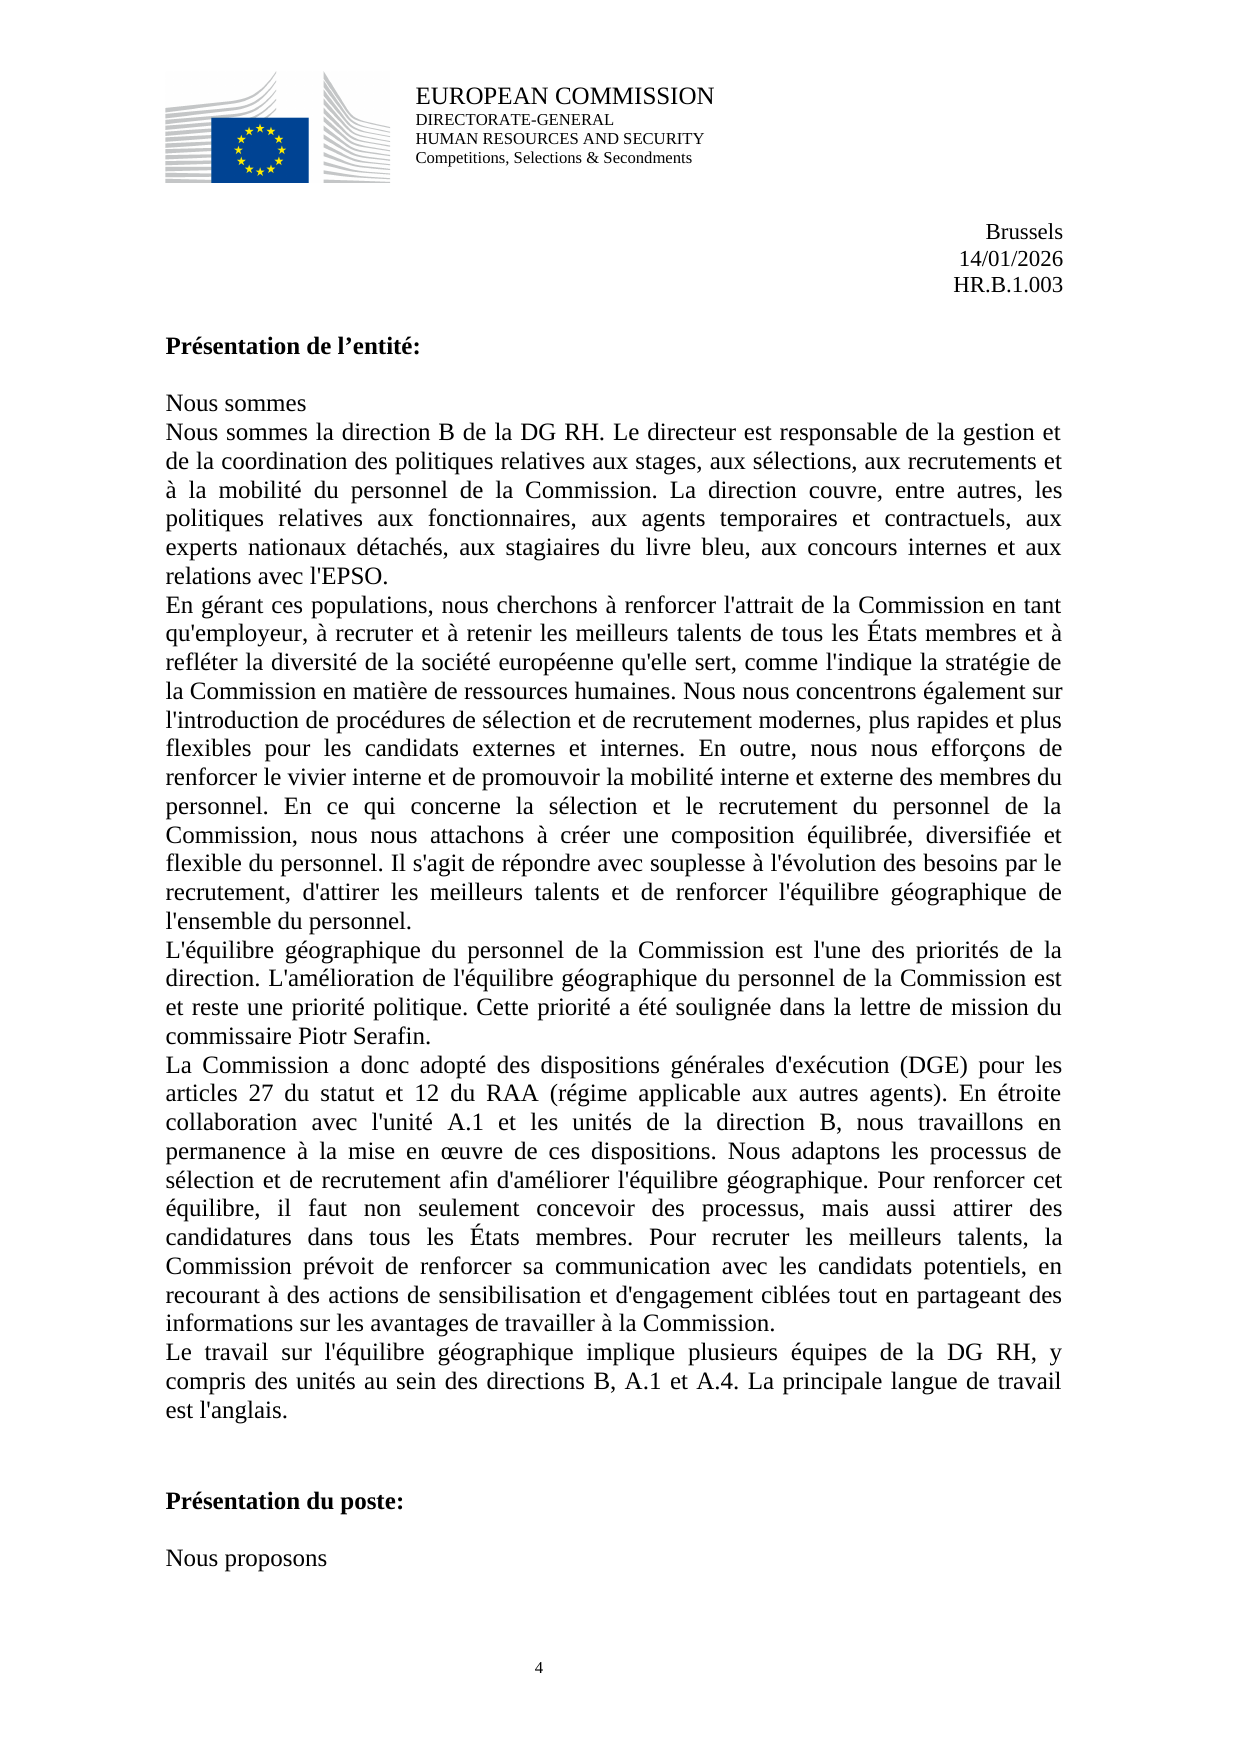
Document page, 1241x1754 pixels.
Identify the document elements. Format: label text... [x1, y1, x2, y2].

text Le travail sur l'équilibre géographique implique plusieurs équipes de la DG RH, y compris des unités au sein des directions B, A.1 et A.4. La principale langue de travail est l'anglais. [165, 1337, 1063, 1423]
text Nous sommes [165, 388, 1063, 417]
text 14/01/2026 [165, 245, 1063, 271]
text L'équilibre géographique du personnel de la Commission est l'une des priorités de la direction. L'amélioration de l'équilibre géographique du personnel de la Commission est et reste une priorité politique. Cette priorité a été soulignée dans la lettre de mission du commissaire Piotr Serafin. [165, 935, 1063, 1050]
text Nous sommes la direction B de la DG RH. Le directeur est responsable de la gestion et de la coordination des politiques relatives aux stages, aux sélections, aux recrutements et à la mobilité du personnel de la Commission. La direction couvre, entre autres, les politiques relatives aux fonctionnaires, aux agents temporaires et contractuels, aux experts nationaux détachés, aux stagiaires du livre bleu, aux concours internes et aux relations avec l'EPSO. [165, 417, 1063, 590]
text Brussels [165, 134, 1063, 245]
text En gérant ces populations, nous cherchons à renforcer l'attrait de la Commission en tant qu'employeur, à recruter et à retenir les meilleurs talents de tous les États membres et à refléter la diversité de la société européenne qu'elle sert, comme l'indique la stratégie de la Commission en matière de ressources humaines. Nous nous concentrons également sur l'introduction de procédures de sélection et de recrutement modernes, plus rapides et plus flexibles pour les candidats externes et internes. En outre, nous nous efforçons de renforcer le vivier interne et de promouvoir la mobilité interne et externe des membres du personnel. En ce qui concerne la sélection et le recrutement du personnel de la Commission, nous nous attachons à créer une composition équilibrée, diversifiée et flexible du personnel. Il s'agit de répondre avec souplesse à l'évolution des besoins par le recrutement, d'attirer les meilleurs talents et de renforcer l'équilibre géographique de l'ensemble du personnel. [165, 590, 1063, 935]
picture [165, 71, 391, 183]
text Nous proposons [165, 1543, 1063, 1572]
text Présentation de l’entité: [165, 331, 1063, 360]
text La Commission a donc adopté des dispositions générales d'exécution (DGE) pour les articles 27 du statut et 12 du RAA (régime applicable aux autres agents). En étroite collaboration avec l'unité A.1 et les unités de la direction B, nous travaillons en permanence à la mise en œuvre de ces dispositions. Nous adaptons les processus de sélection et de recrutement afin d'améliorer l'équilibre géographique. Pour renforcer cet équilibre, il faut non seulement concevoir des processus, mais aussi attirer des candidatures dans tous les États membres. Pour recruter les meilleurs talents, la Commission prévoit de renforcer sa communication avec les candidats potentiels, en recourant à des actions de sensibilisation et d'engagement ciblées tout en partageant des informations sur les avantages de travailler à la Commission. [165, 1050, 1063, 1337]
text HR.B.1.003 [165, 271, 1063, 297]
text Présentation du poste: [165, 1486, 1063, 1514]
